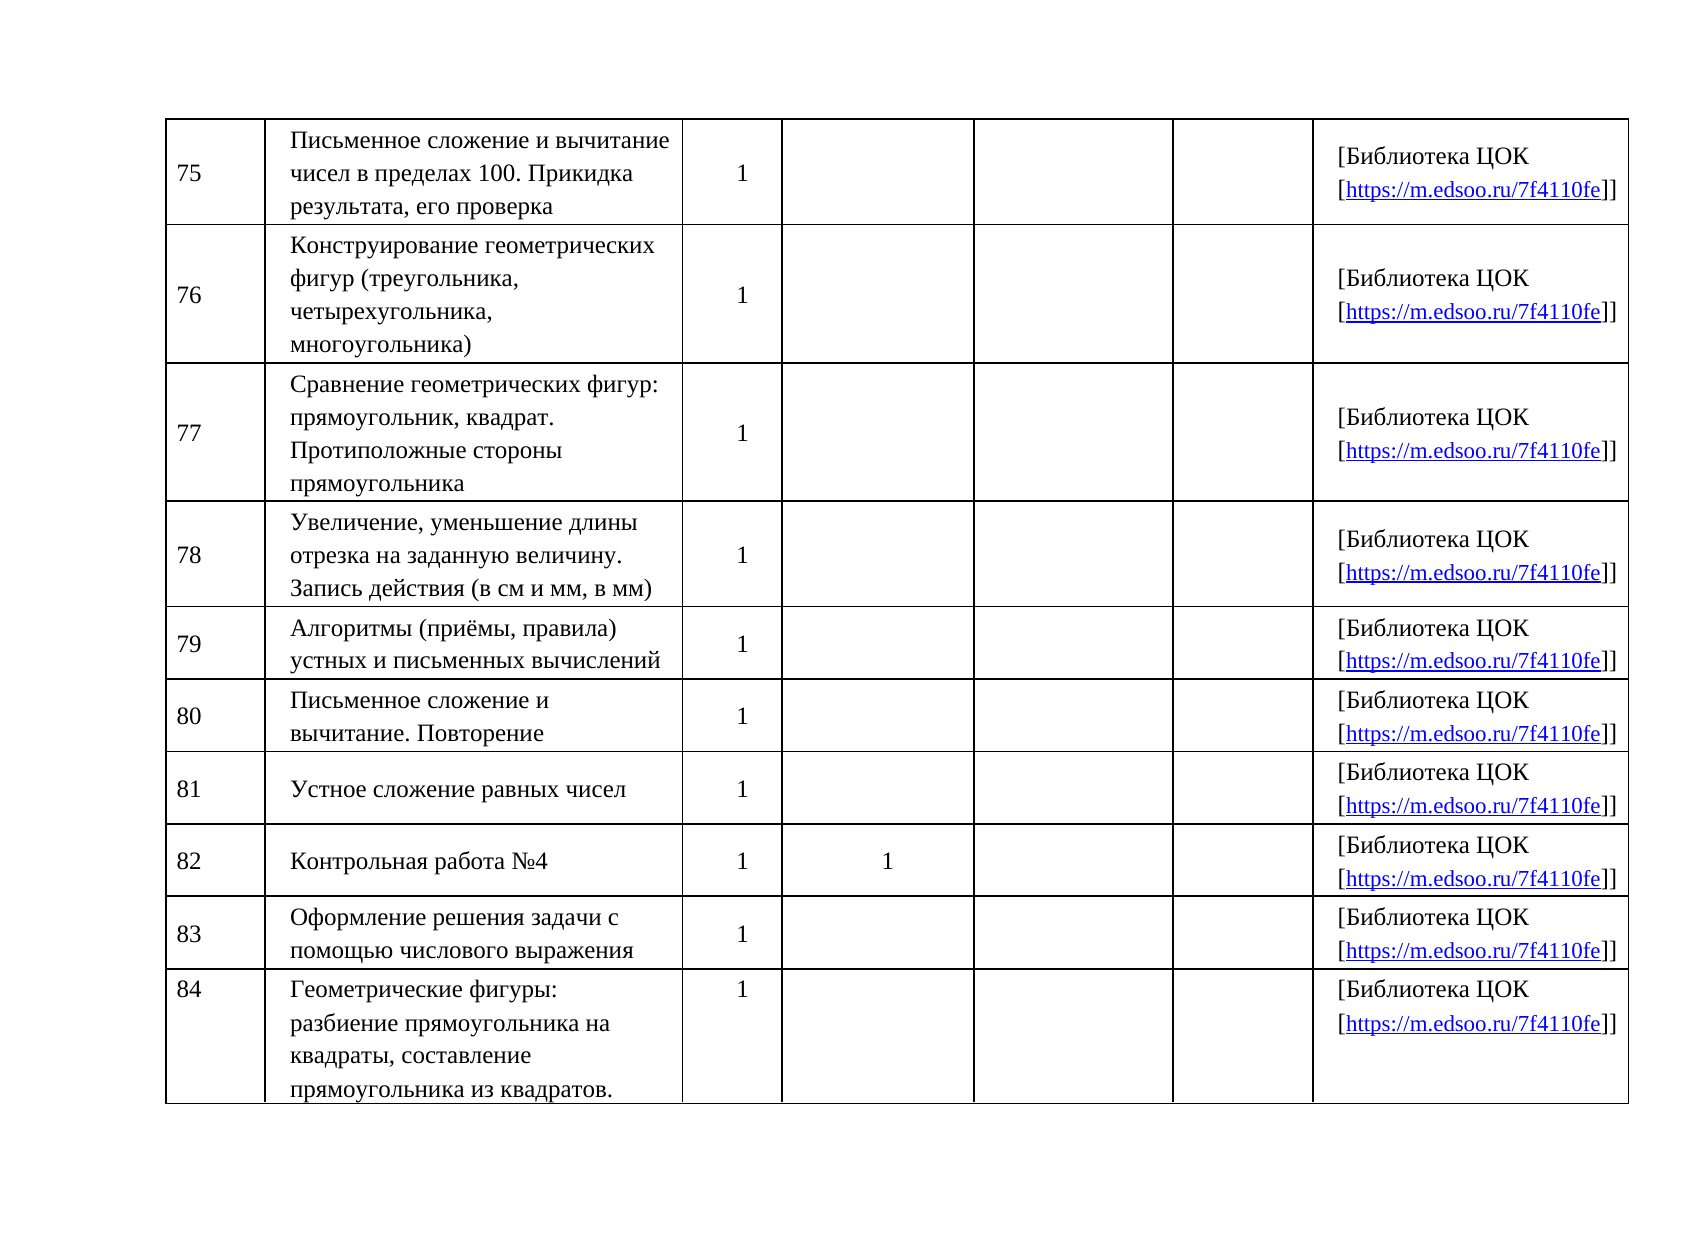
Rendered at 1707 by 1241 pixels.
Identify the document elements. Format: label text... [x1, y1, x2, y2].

table_cell [783, 225, 973, 362]
table_cell [Библиотека ЦОК [https://m.edsoo.ru/7f4110fe]] [1314, 680, 1628, 751]
table_cell [Библиотека ЦОК [https://m.edsoo.ru/7f4110fe]] [1314, 825, 1628, 895]
table_cell 1 [683, 680, 781, 751]
table_cell [1174, 680, 1312, 751]
table_cell [975, 364, 1172, 500]
table_cell [975, 752, 1172, 823]
table_cell 1 [783, 825, 973, 895]
table_cell [1174, 364, 1312, 500]
table_cell [1174, 970, 1312, 1102]
table_cell Алгоритмы (приёмы, правила) устных и письменных вычислений [266, 607, 682, 678]
table_cell Конструирование геометрических фигур (треугольника, четырехугольника, многоугольника) [266, 225, 682, 362]
table_cell [975, 970, 1172, 1102]
table_cell 80 [167, 680, 264, 751]
table_cell 77 [167, 364, 264, 500]
table_cell [Библиотека ЦОК [https://m.edsoo.ru/7f4110fe]] [1314, 502, 1628, 606]
table_cell [975, 825, 1172, 895]
table_cell Устное сложение равных чисел [266, 752, 682, 823]
table_cell 1 [683, 752, 781, 823]
table_cell 83 [167, 897, 264, 968]
table_cell [783, 970, 973, 1102]
table_cell 76 [167, 225, 264, 362]
table_cell [975, 502, 1172, 606]
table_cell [1314, 970, 1628, 1102]
table_cell 1 [683, 897, 781, 968]
table_cell [1174, 897, 1312, 968]
table_cell Письменное сложение и вычитание. Повторение [266, 680, 682, 751]
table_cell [1314, 120, 1628, 223]
table_cell [975, 607, 1172, 678]
table_cell [Библиотека ЦОК [https://m.edsoo.ru/7f4110fe]] [1314, 364, 1628, 500]
table_cell [1174, 825, 1312, 895]
table_cell 78 [167, 502, 264, 606]
table_cell 1 [683, 225, 781, 362]
table_cell [975, 680, 1172, 751]
table_cell 1 [683, 607, 781, 678]
table_cell [783, 752, 973, 823]
table_cell [783, 607, 973, 678]
table_cell Увеличение, уменьшение длины отрезка на заданную величину. Запись действия (в см и мм, в мм) [266, 502, 682, 606]
table_cell 82 [167, 825, 264, 895]
table_cell 1 [683, 120, 781, 223]
table_cell [1174, 607, 1312, 678]
table_cell 1 [683, 364, 781, 500]
table_cell [783, 364, 973, 500]
table_cell [783, 502, 973, 606]
table_cell [1174, 225, 1312, 362]
table_cell Контрольная работа №4 [266, 825, 682, 895]
table_cell [783, 680, 973, 751]
table_cell Сравнение геометрических фигур: прямоугольник, квадрат. Протиположные стороны прямоугольника [266, 364, 682, 500]
table_cell 1 [683, 825, 781, 895]
table_cell 79 [167, 607, 264, 678]
table_cell [783, 120, 973, 223]
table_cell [1314, 225, 1628, 362]
table_cell 75 [167, 120, 264, 223]
table_cell [Библиотека ЦОК [https://m.edsoo.ru/7f4110fe]] [1314, 897, 1628, 968]
table_cell Оформление решения задачи с помощью числового выражения [266, 897, 682, 968]
table_cell [Библиотека ЦОК [https://m.edsoo.ru/7f4110fe]] [1314, 607, 1628, 678]
table_cell [1174, 120, 1312, 223]
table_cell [266, 970, 682, 1102]
table_cell [1174, 502, 1312, 606]
table_cell Письменное сложение и вычитание чисел в пределах 100. Прикидка результата, его проверка [266, 120, 682, 223]
table_cell [975, 120, 1172, 223]
table_cell 81 [167, 752, 264, 823]
table_cell 1 [683, 502, 781, 606]
table_cell [1174, 752, 1312, 823]
table_cell [Библиотека ЦОК [https://m.edsoo.ru/7f4110fe]] [1314, 752, 1628, 823]
table_cell [975, 897, 1172, 968]
table_cell 1 [683, 970, 781, 1102]
table_cell [783, 897, 973, 968]
table_cell 84 [167, 970, 264, 1102]
table_cell [975, 225, 1172, 362]
